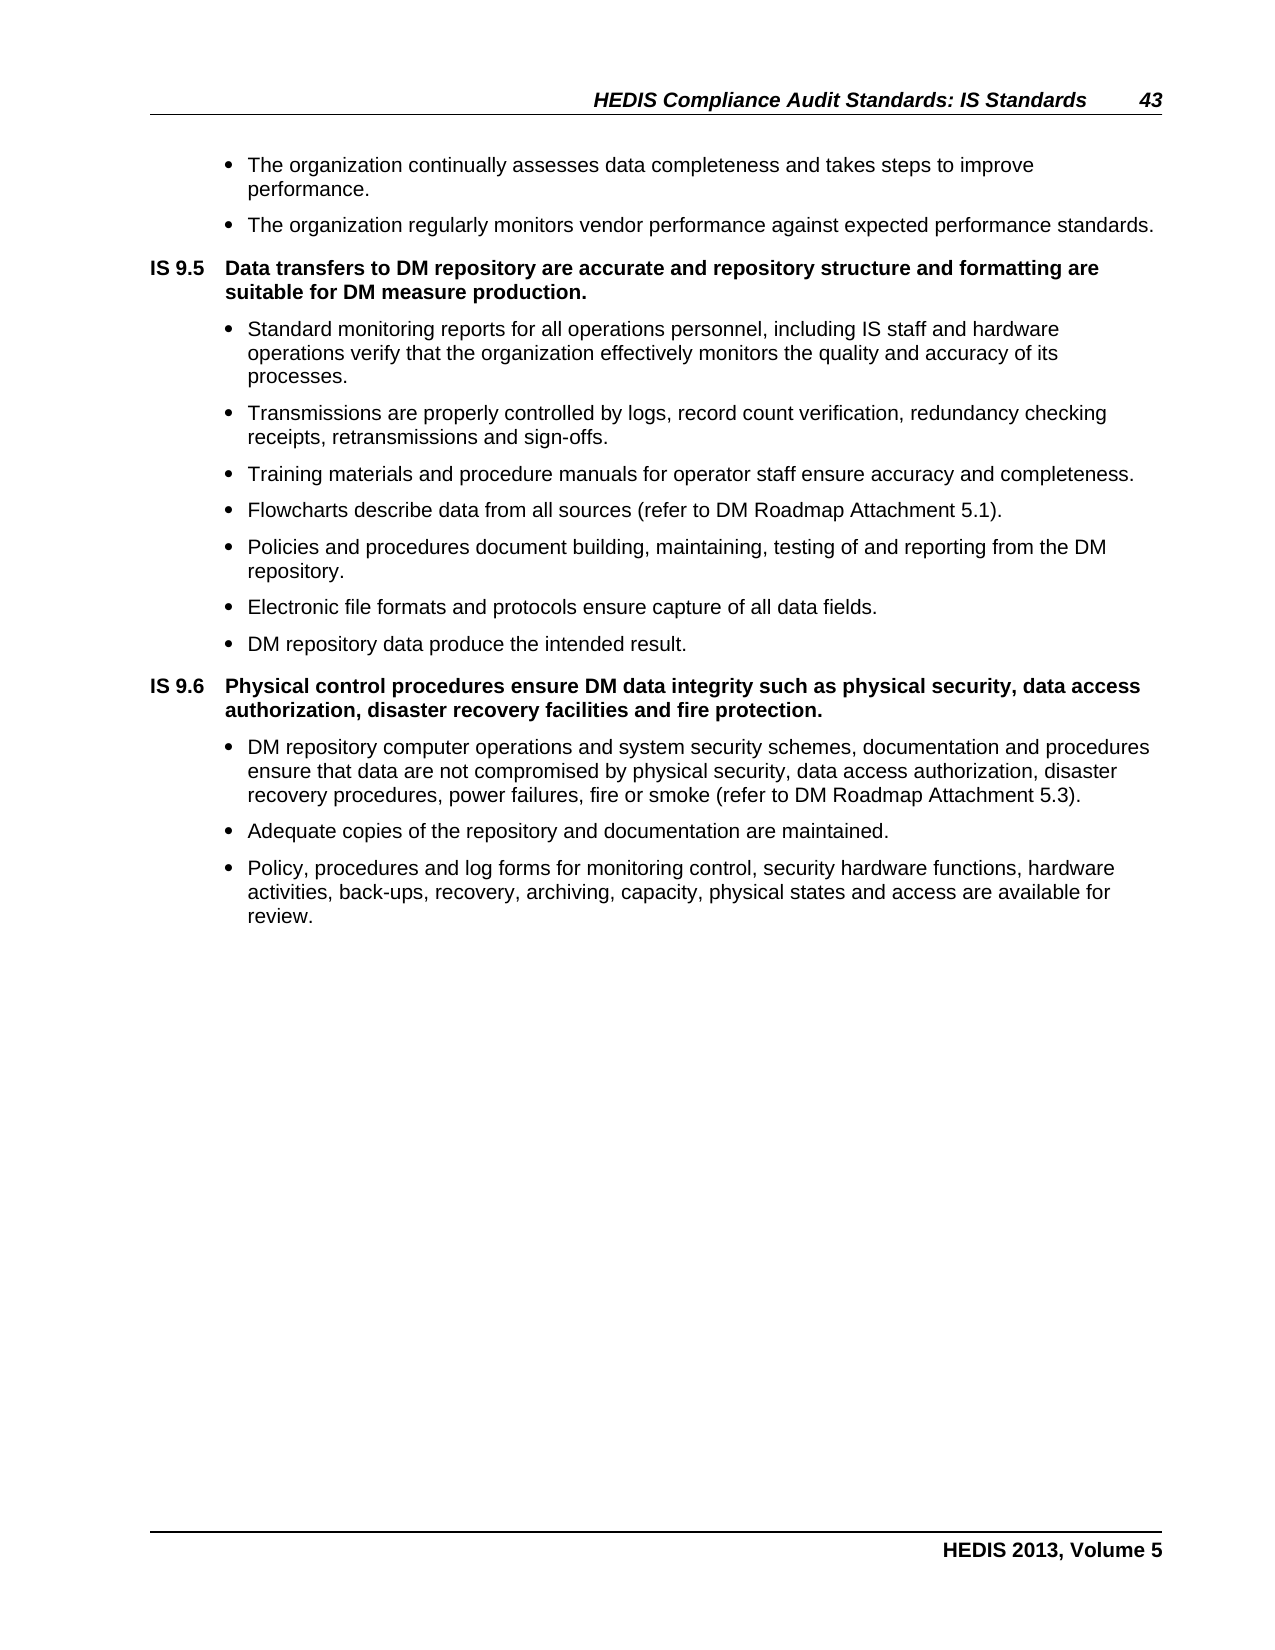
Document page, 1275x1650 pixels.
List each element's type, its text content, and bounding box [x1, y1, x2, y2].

text IS 9.5 Data transfers to DM repository are accurate and repository structure and formatting are suitable for DM measure production. [150, 256, 1162, 304]
text Electronic file formats and protocols ensure capture of all data fields. [225, 595, 1162, 619]
text DM repository computer operations and system security schemes, documentation and procedures ensure that data are not compromised by physical security, data access authorization, disaster recovery procedures, power failures, fire or smoke (refer to DM Roadmap Attachment 5.3). [225, 735, 1162, 807]
text Training materials and procedure manuals for operator staff ensure accuracy and completeness. [225, 461, 1162, 485]
text The organization continually assesses data completeness and takes steps to improve performance. [225, 153, 1162, 201]
text DM repository data produce the intended result. [225, 632, 1162, 656]
text Transmissions are properly controlled by logs, record count verification, redundancy checking receipts, retransmissions and sign-offs. [225, 401, 1162, 449]
text The organization regularly monitors vendor performance against expected performance standards. [225, 213, 1162, 237]
text Adequate copies of the repository and documentation are maintained. [225, 819, 1162, 843]
text Standard monitoring reports for all operations personnel, including IS staff and hardware operations verify that the organization effectively monitors the quality and accuracy of its processes. [225, 316, 1162, 388]
text Policy, procedures and log forms for monitoring control, security hardware functions, hardware activities, back-ups, recovery, archiving, capacity, physical states and access are available for review. [225, 856, 1162, 928]
text Flowcharts describe data from all sources (refer to DM Roadmap Attachment 5.1). [225, 498, 1162, 522]
text IS 9.6 Physical control procedures ensure DM data integrity such as physical security, data access authorization, disaster recovery facilities and fire protection. [150, 674, 1162, 722]
text Policies and procedures document building, maintaining, testing of and reporting from the DM repository. [225, 534, 1162, 582]
